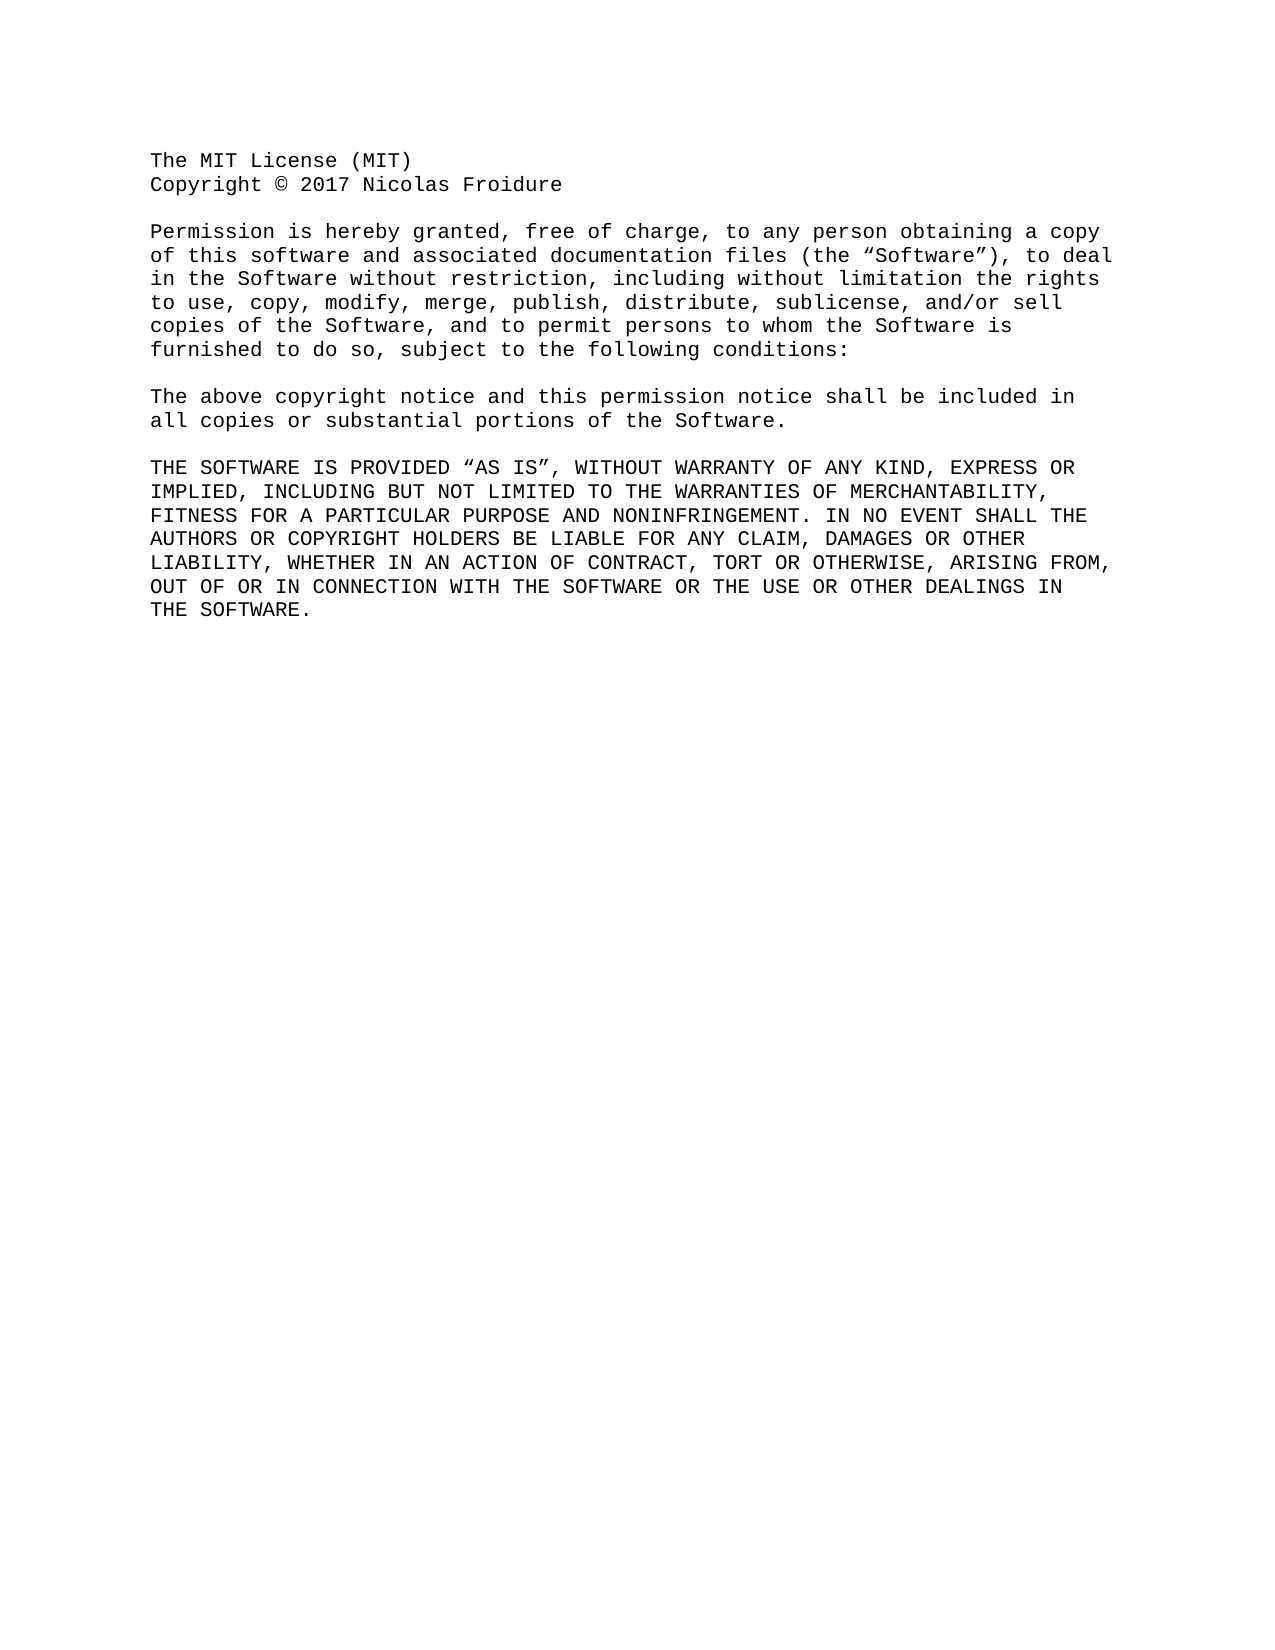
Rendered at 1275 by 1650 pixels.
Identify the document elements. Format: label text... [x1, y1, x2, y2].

text copies of the Software, and to permit persons to whom the Software is [150, 316, 1125, 339]
text Copyright © 2017 Nicolas Froidure [150, 174, 1125, 197]
text FITNESS FOR A PARTICULAR PURPOSE AND NONINFRINGEMENT. IN NO EVENT SHALL THE [150, 505, 1125, 528]
text The above copyright notice and this permission notice shall be included in [150, 386, 1125, 410]
text LIABILITY, WHETHER IN AN ACTION OF CONTRACT, TORT OR OTHERWISE, ARISING FROM, [150, 552, 1125, 576]
text furnished to do so, subject to the following conditions: [150, 339, 1125, 363]
text The MIT License (MIT) [150, 150, 1125, 174]
text IMPLIED, INCLUDING BUT NOT LIMITED TO THE WARRANTIES OF MERCHANTABILITY, [150, 481, 1125, 505]
text OUT OF OR IN CONNECTION WITH THE SOFTWARE OR THE USE OR OTHER DEALINGS IN [150, 576, 1125, 599]
text in the Software without restriction, including without limitation the rights [150, 268, 1125, 292]
text THE SOFTWARE. [150, 599, 1125, 623]
text AUTHORS OR COPYRIGHT HOLDERS BE LIABLE FOR ANY CLAIM, DAMAGES OR OTHER [150, 528, 1125, 552]
text all copies or substantial portions of the Software. [150, 410, 1125, 434]
text of this software and associated documentation files (the “Software”), to deal [150, 244, 1125, 268]
text to use, copy, modify, merge, publish, distribute, sublicense, and/or sell [150, 292, 1125, 316]
text Permission is hereby granted, free of charge, to any person obtaining a copy [150, 221, 1125, 244]
text THE SOFTWARE IS PROVIDED “AS IS”, WITHOUT WARRANTY OF ANY KIND, EXPRESS OR [150, 457, 1125, 481]
